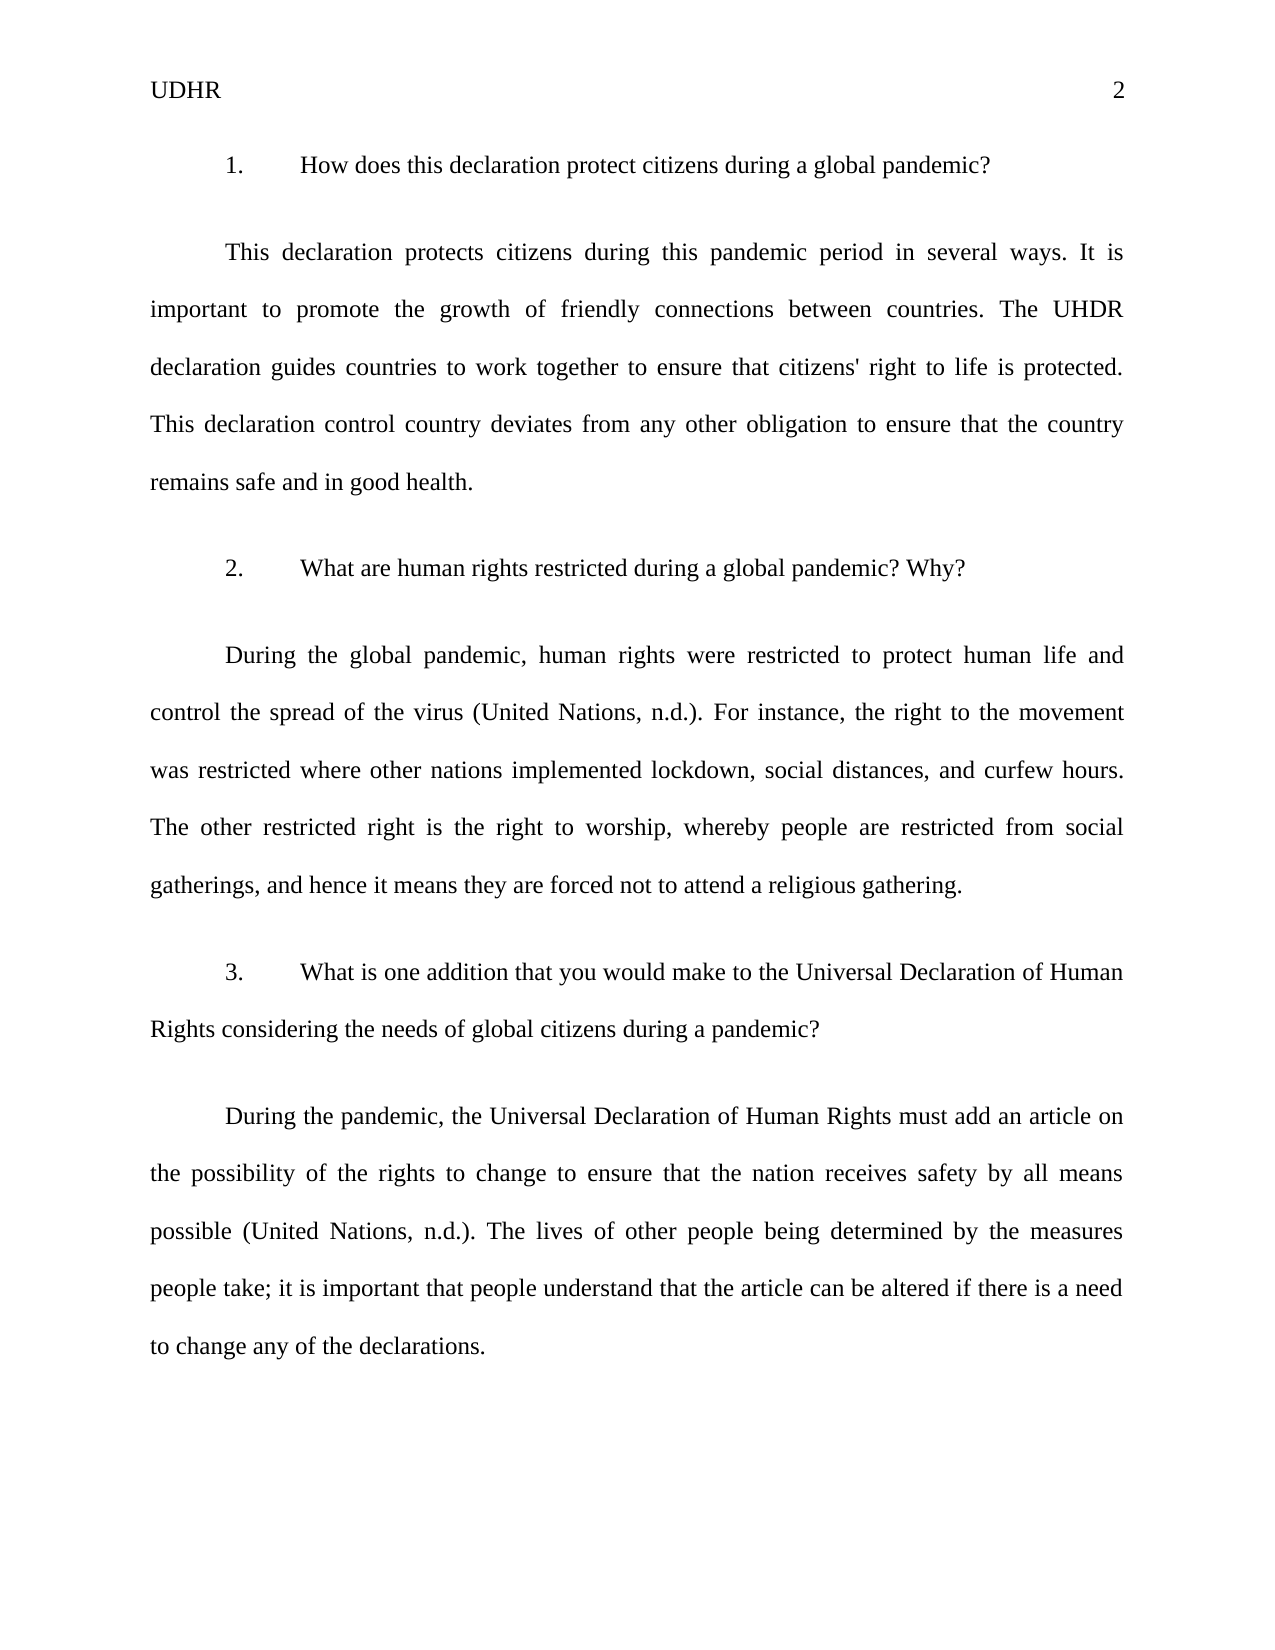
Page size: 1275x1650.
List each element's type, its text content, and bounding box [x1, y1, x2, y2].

text During the pandemic, the Universal Declaration of Human Rights must add an article on the possibility of the rights to change to ensure that the nation receives safety by all means possible (United Nations, n.d.). The lives of other people being determined by the measures people take; it is important that people understand that the article can be altered if there is a need to change any of the declarations. [150, 1101, 1125, 1359]
text During the global pandemic, human rights were restricted to protect human life and control the spread of the virus (United Nations, n.d.). For instance, the right to the movement was restricted where other nations implemented lockdown, social distances, and curfew hours. The other restricted right is the right to worship, whereby people are restricted from social gatherings, and hence it means they are forced not to attend a religious gathering. [150, 640, 1125, 899]
text This declaration protects citizens during this pandemic period in several ways. It is important to promote the growth of friendly connections between countries. The UHDR declaration guides countries to work together to ensure that citizens' right to life is protected. This declaration control country deviates from any other obligation to ensure that the country remains safe and in good health. [150, 237, 1125, 495]
list What are human rights restricted during a global pandemic? Why? [150, 553, 1125, 582]
list How does this declaration protect citizens during a global pandemic? [150, 150, 1125, 179]
list What is one addition that you would make to the Universal Declaration of Human Rights considering the needs of global citizens during a pandemic? [150, 957, 1125, 1043]
